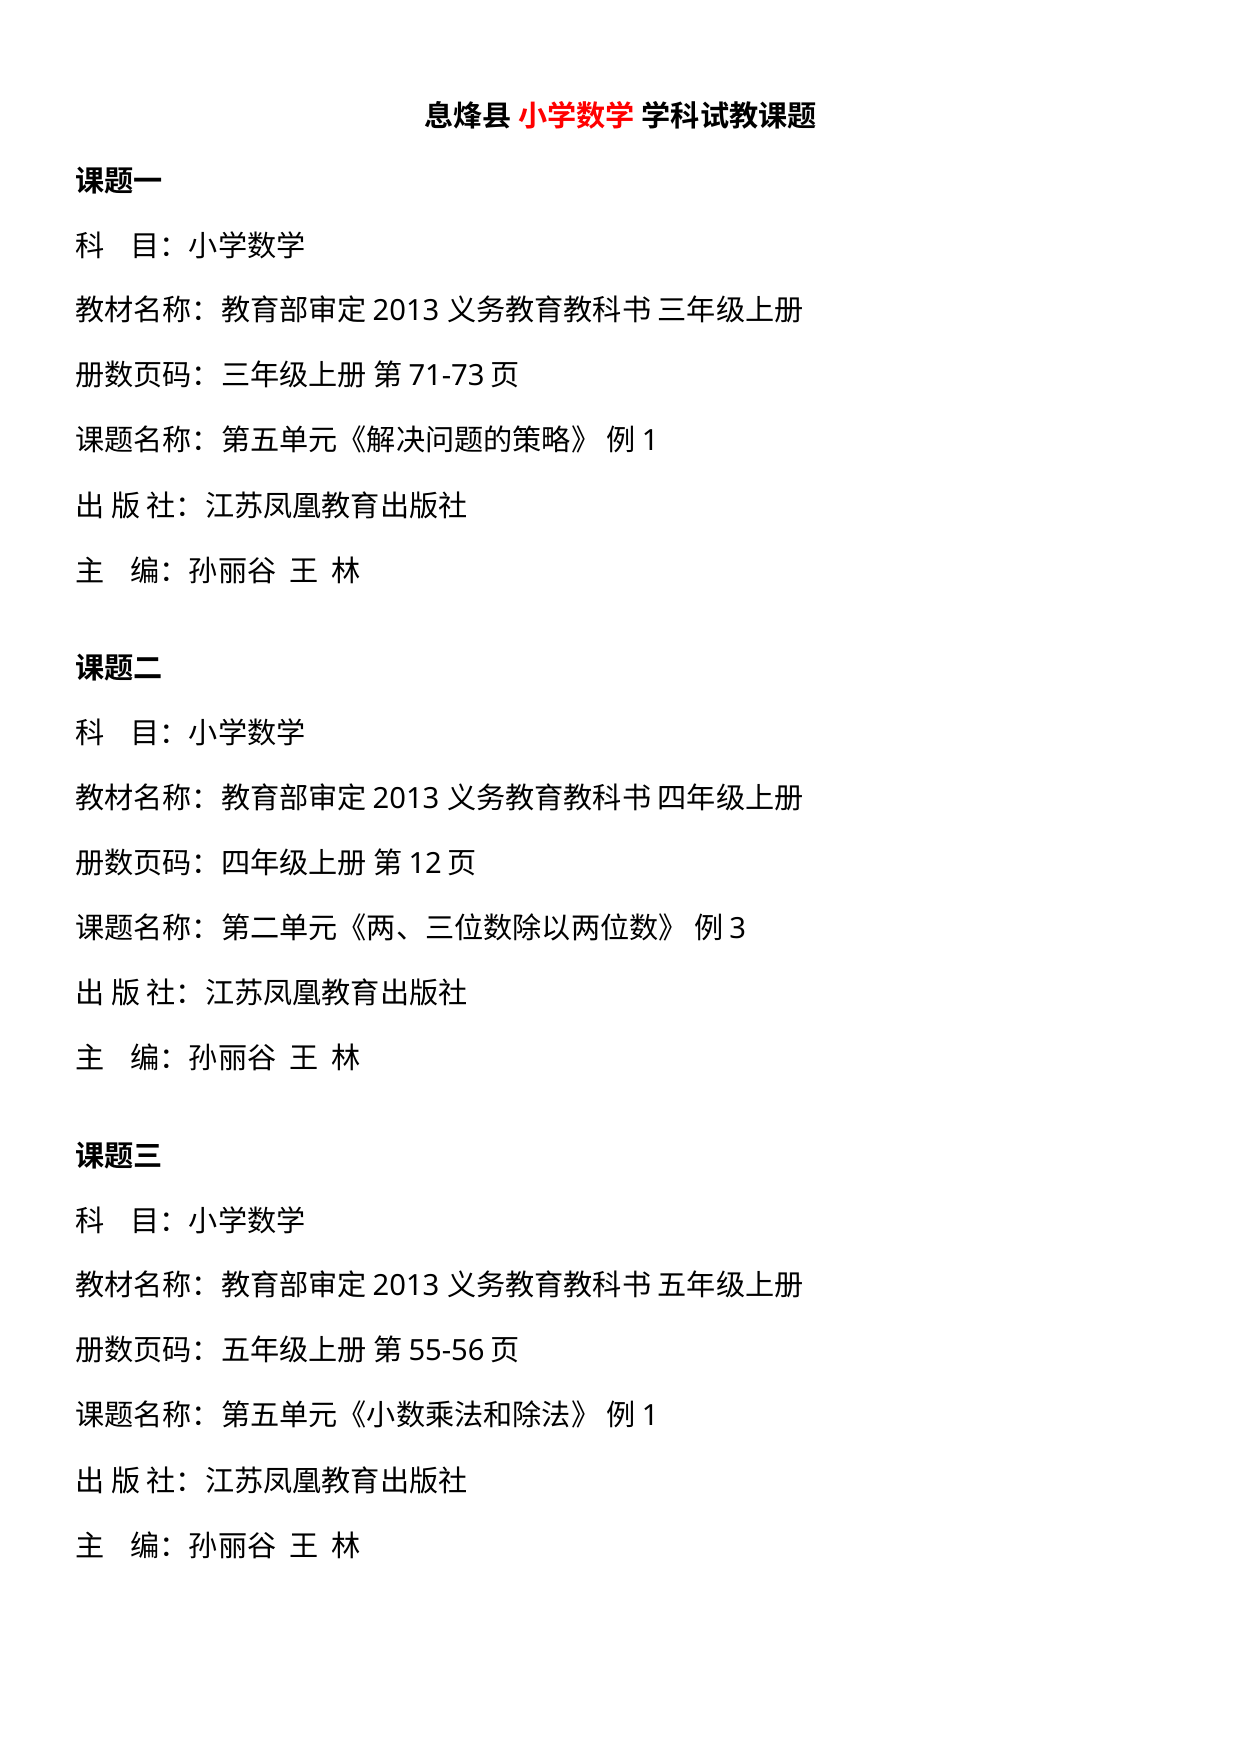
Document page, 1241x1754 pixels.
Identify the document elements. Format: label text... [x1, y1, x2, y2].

text 主 编：孙丽谷 王 林 [75, 1023, 1165, 1088]
text 册数页码：三年级上册 第71-73页 [75, 341, 1165, 406]
text 课题名称：第五单元《解决问题的策略》 例1 [75, 406, 1165, 471]
text 课题名称：第二单元《两、三位数除以两位数》 例3 [75, 893, 1165, 958]
text 课题名称：第五单元《小数乘法和除法》 例1 [75, 1381, 1165, 1446]
text 出 版 社：江苏凤凰教育出版社 [75, 958, 1165, 1023]
text 教材名称：教育部审定2013 义务教育教科书 三年级上册 [75, 276, 1165, 341]
text 课题一 科 目：小学数学 [75, 146, 1165, 276]
text 课题三 科 目：小学数学 [75, 1121, 1165, 1251]
text 息烽县 小学数学 学科试教课题 [75, 81, 1165, 146]
text 主 编：孙丽谷 王 林 [75, 536, 1165, 601]
text 教材名称：教育部审定2013 义务教育教科书 五年级上册 [75, 1251, 1165, 1316]
text 教材名称：教育部审定2013 义务教育教科书 四年级上册 [75, 763, 1165, 828]
text 出 版 社：江苏凤凰教育出版社 [75, 1446, 1165, 1511]
text 册数页码：四年级上册 第12页 [75, 828, 1165, 893]
text 出 版 社：江苏凤凰教育出版社 [75, 471, 1165, 536]
text 册数页码：五年级上册 第55-56页 [75, 1316, 1165, 1381]
text 主 编：孙丽谷 王 林 [75, 1511, 1165, 1576]
text 课题二 科 目：小学数学 [75, 633, 1165, 763]
